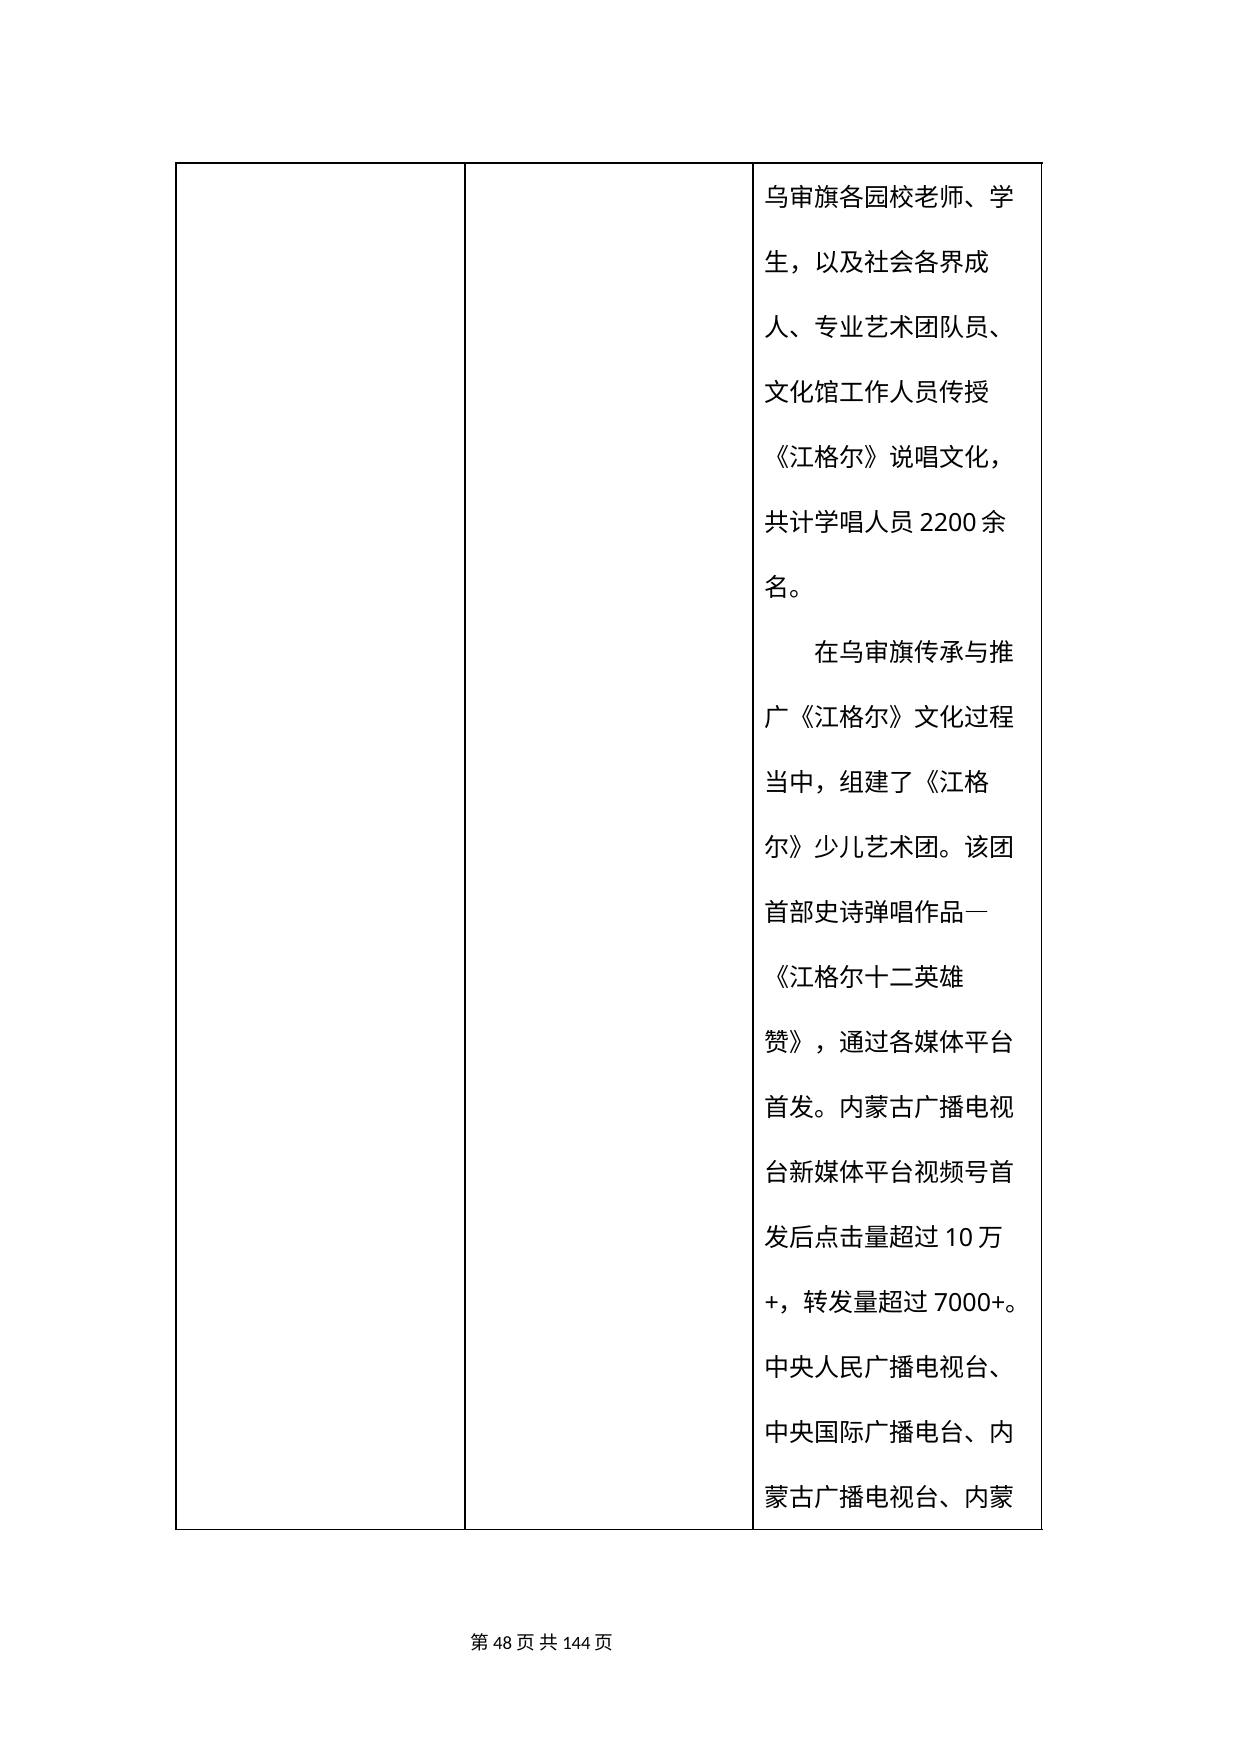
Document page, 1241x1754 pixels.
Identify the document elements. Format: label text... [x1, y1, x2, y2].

table_cell [466, 164, 752, 1528]
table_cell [754, 164, 1041, 1528]
table_cell 1 [177, 164, 464, 1528]
